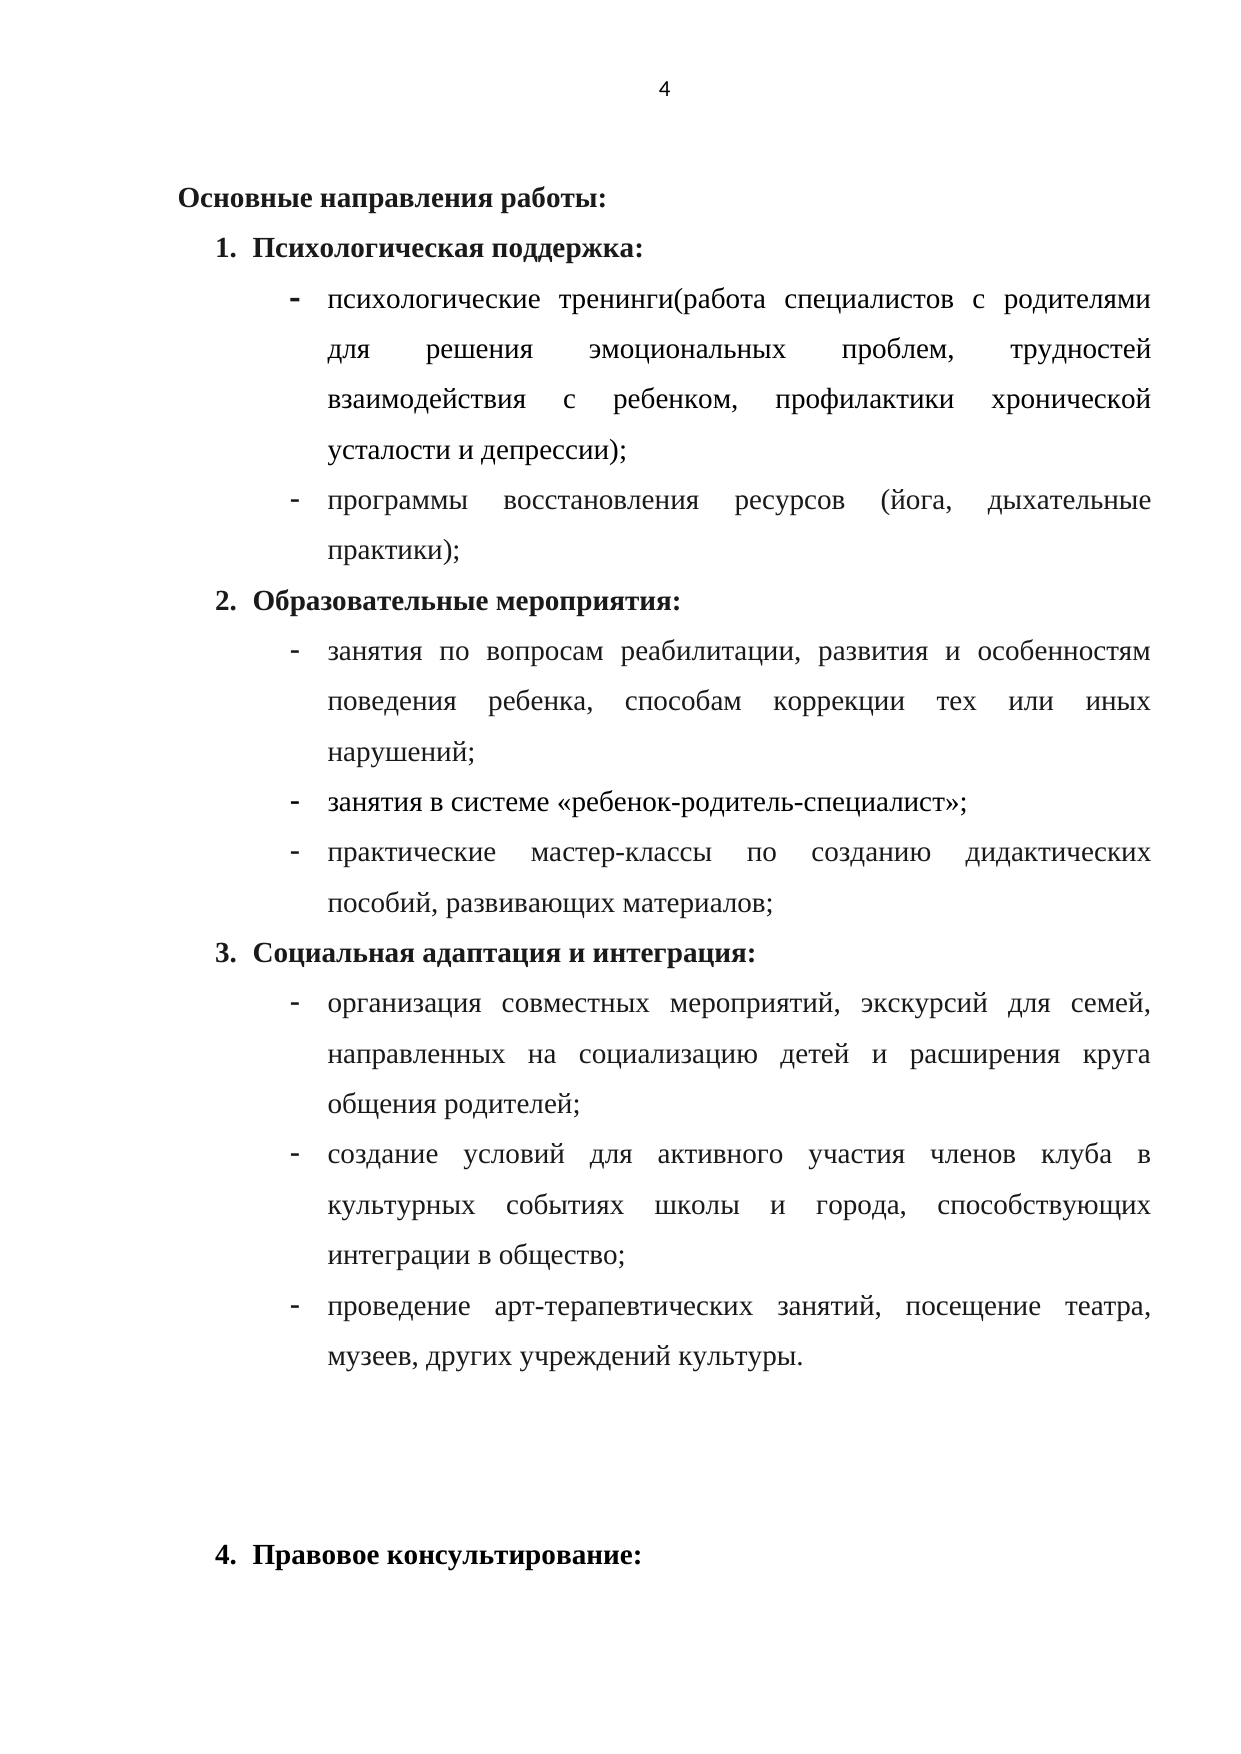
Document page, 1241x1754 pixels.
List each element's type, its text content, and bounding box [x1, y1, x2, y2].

list занятия по вопросам реабилитации, развития и особенностям поведения ребенка, способам коррекции тех или иных нарушений; [290, 633, 1152, 767]
list занятия в системе «ребенок-родитель-специалист»; [290, 784, 1152, 818]
list психологические тренинги(работа специалистов с родителями для решения эмоциональных проблем, трудностей взаимодействия с ребенком, профилактики хронической усталости и депрессии); [290, 281, 1152, 465]
list создание условий для активного участия членов клуба в культурных событиях школы и города, способствующих интеграции в общество; [290, 1137, 1152, 1271]
list практические мастер-классы по созданию дидактических пособий, развивающих материалов; [290, 834, 1152, 918]
list проведение арт-терапевтических занятий, посещение театра, музеев, других учреждений культуры. [290, 1288, 1152, 1372]
list Образовательные мероприятия: [215, 583, 1152, 616]
text Основные направления работы: [177, 180, 1152, 214]
list Социальная адаптация и интеграция: [215, 935, 1152, 969]
list организация совместных мероприятий, экскурсий для семей, направленных на социализацию детей и расширения круга общения родителей; [290, 986, 1152, 1120]
list Правовое консультирование: [215, 1537, 1152, 1571]
list Психологическая поддержка: [215, 230, 1152, 264]
list программы восстановления ресурсов (йога, дыхательные практики); [290, 482, 1152, 566]
